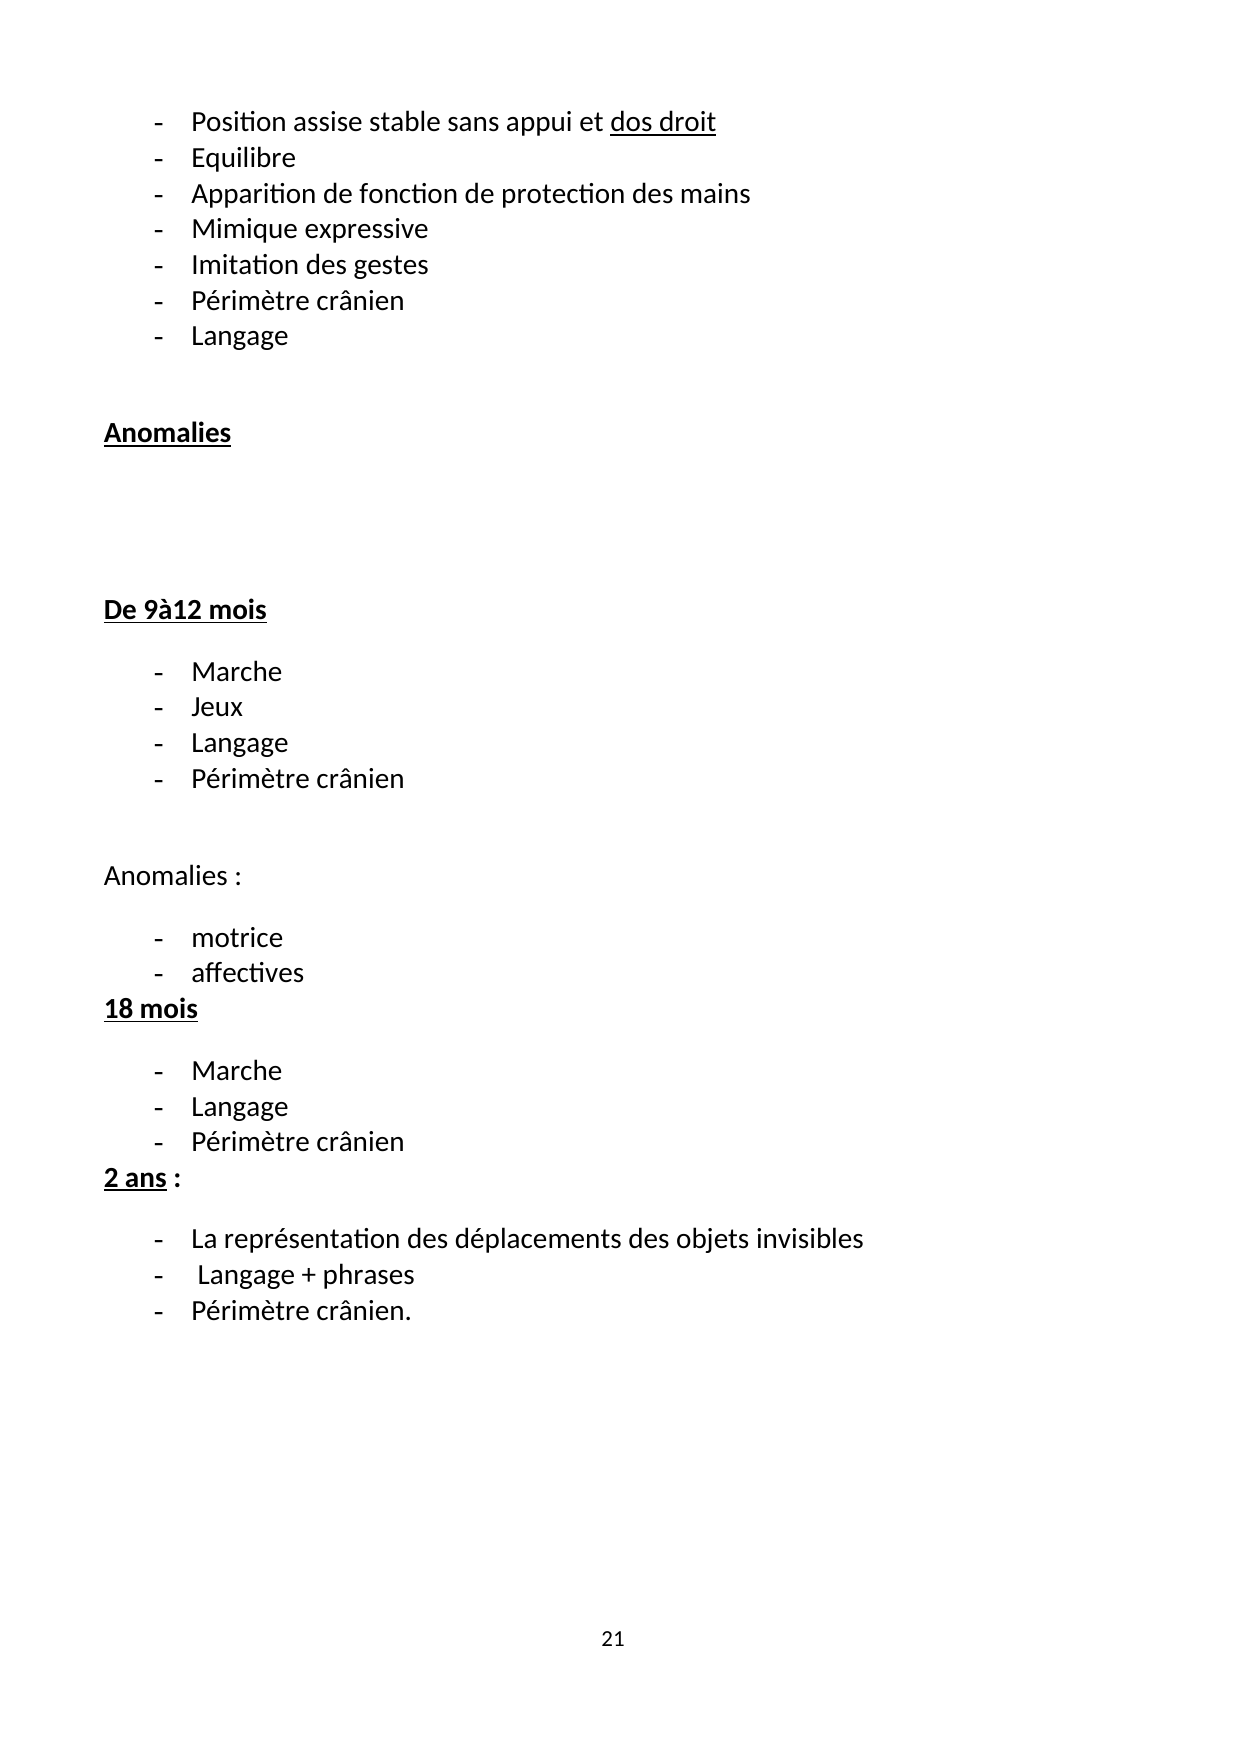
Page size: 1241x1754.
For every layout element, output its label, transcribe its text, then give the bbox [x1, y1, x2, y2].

list Marche [153, 1052, 1122, 1088]
text Anomalies [103, 414, 1122, 450]
list affectives [153, 954, 1122, 990]
text 2 ans : [103, 1159, 1122, 1194]
list Langage [153, 1088, 1122, 1123]
list Langage + phrases [153, 1256, 1122, 1292]
list Périmètre crânien [153, 760, 1122, 795]
list Langage [153, 317, 1122, 353]
list Marche [153, 653, 1122, 688]
text De 9à12 mois [103, 591, 1122, 627]
list Langage [153, 724, 1122, 760]
list Apparition de fonction de protection des mains [153, 175, 1122, 210]
list Imitation des gestes [153, 246, 1122, 282]
list Jeux [153, 688, 1122, 724]
list Périmètre crânien [153, 1123, 1122, 1159]
list Equilibre [153, 139, 1122, 175]
text 18 mois [103, 990, 1122, 1026]
list Mimique expressive [153, 210, 1122, 246]
list La représentation des déplacements des objets invisibles [153, 1221, 1122, 1256]
list Périmètre crânien. [153, 1292, 1122, 1327]
list motrice [153, 919, 1122, 954]
list Périmètre crânien [153, 282, 1122, 317]
list Position assise stable sans appui et dos droit [153, 103, 1122, 139]
text Anomalies : [103, 857, 1122, 893]
